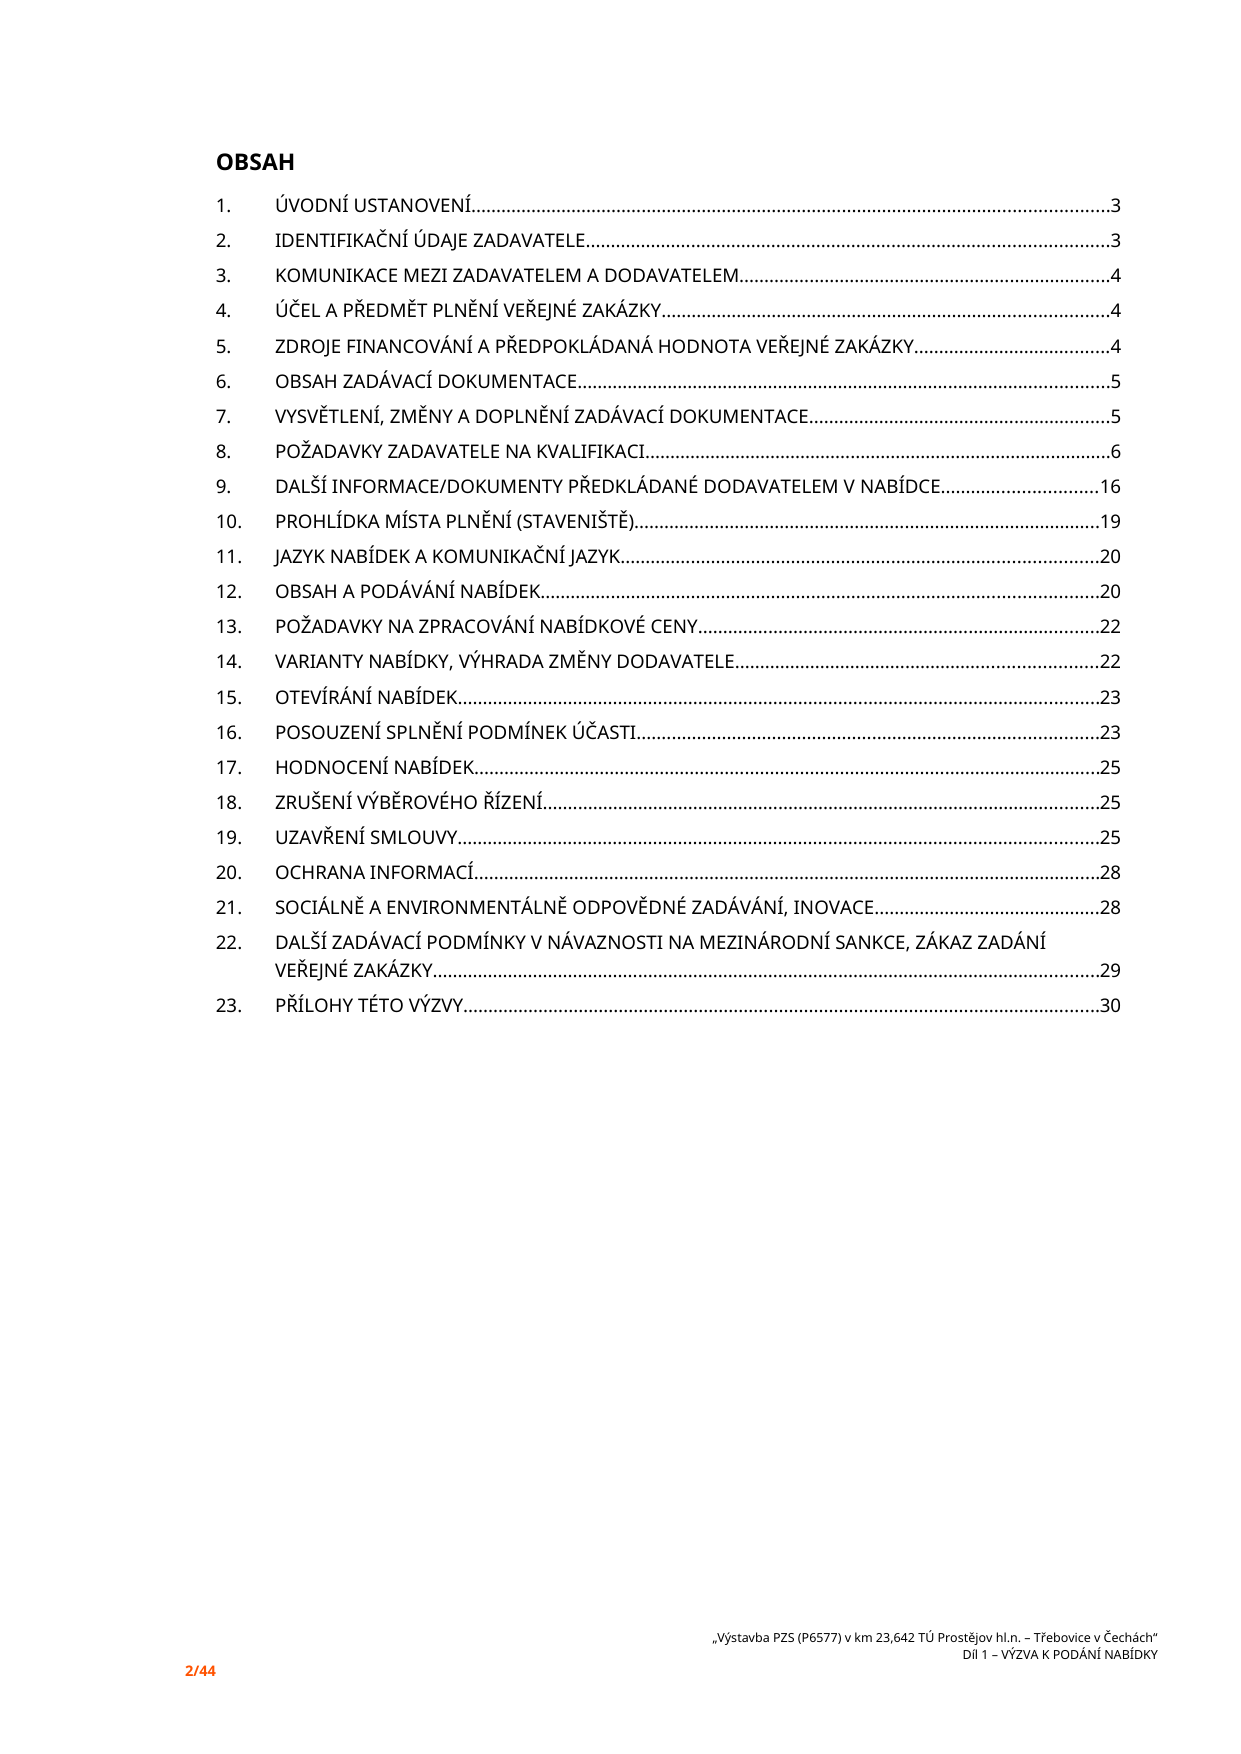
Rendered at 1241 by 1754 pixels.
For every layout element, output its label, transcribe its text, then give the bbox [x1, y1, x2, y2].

text 12. OBSAH A PODÁVÁNÍ NABÍDEK 20 [216, 579, 1122, 604]
text 20. OCHRANA INFORMACÍ 28 [216, 859, 1122, 885]
text Obsah [216, 146, 1122, 177]
text 7. VYSVĚTLENÍ, ZMĚNY A DOPLNĚNÍ ZADÁVACÍ DOKUMENTACE 5 [216, 403, 1122, 429]
text 15. OTEVÍRÁNÍ NABÍDEK 23 [216, 684, 1122, 709]
text 11. JAZYK NABÍDEK A KOMUNIKAČNÍ JAZYK 20 [216, 543, 1122, 569]
text 22. Další zadávací podmínky v návaznosti na MEZINÁRODNÍ sankce, zákaz zadání veřejné zakázky 29 [216, 930, 1122, 983]
text 18. ZRUŠENÍ VÝBĚROVÉHO ŘÍZENÍ 25 [216, 789, 1122, 815]
text 8. POŽADAVKY ZADAVATELE NA KVALIFIKACI 6 [216, 438, 1122, 464]
text 14. VARIANTY NABÍDKY, VÝHRADA ZMĚNY DODAVATELE 22 [216, 649, 1122, 674]
text 1. ÚVODNÍ USTANOVENÍ 3 [216, 192, 1122, 218]
text 23. PŘÍLOHY TÉTO VÝZVY 30 [216, 992, 1122, 1017]
text 19. UZAVŘENÍ SMLOUVY 25 [216, 824, 1122, 850]
text 16. POSOUZENÍ SPLNĚNÍ PODMÍNEK ÚČASTI 23 [216, 719, 1122, 744]
text 21. SOCIÁLNĚ A ENVIRONMENTÁLNĚ ODPOVĚDNÉ ZADÁVÁNÍ, INOVACE 28 [216, 894, 1122, 920]
text 9. DALŠÍ INFORMACE/DOKUMENTY PŘEDKLÁDANÉ DODAVATELEM V NABÍDCE 16 [216, 473, 1122, 499]
text 17. HODNOCENÍ NABÍDEK 25 [216, 754, 1122, 780]
text 5. ZDROJE FINANCOVÁNÍ A PŘEDPOKLÁDANÁ HODNOTA VEŘEJNÉ ZAKÁZKY 4 [216, 333, 1122, 358]
text 6. OBSAH ZADÁVACÍ DOKUMENTACE 5 [216, 368, 1122, 393]
text 3. KOMUNIKACE MEZI ZADAVATELEM a DODAVATELEM 4 [216, 263, 1122, 288]
text 2. IDENTIFIKAČNÍ ÚDAJE ZADAVATELE 3 [216, 228, 1122, 253]
text 13. POŽADAVKY NA ZPRACOVÁNÍ NABÍDKOVÉ CENY 22 [216, 614, 1122, 639]
text 4. ÚČEL A PŘEDMĚT PLNĚNÍ VEŘEJNÉ ZAKÁZKY 4 [216, 298, 1122, 323]
text 10. PROHLÍDKA MÍSTA PLNĚNÍ (STAVENIŠTĚ) 19 [216, 508, 1122, 534]
